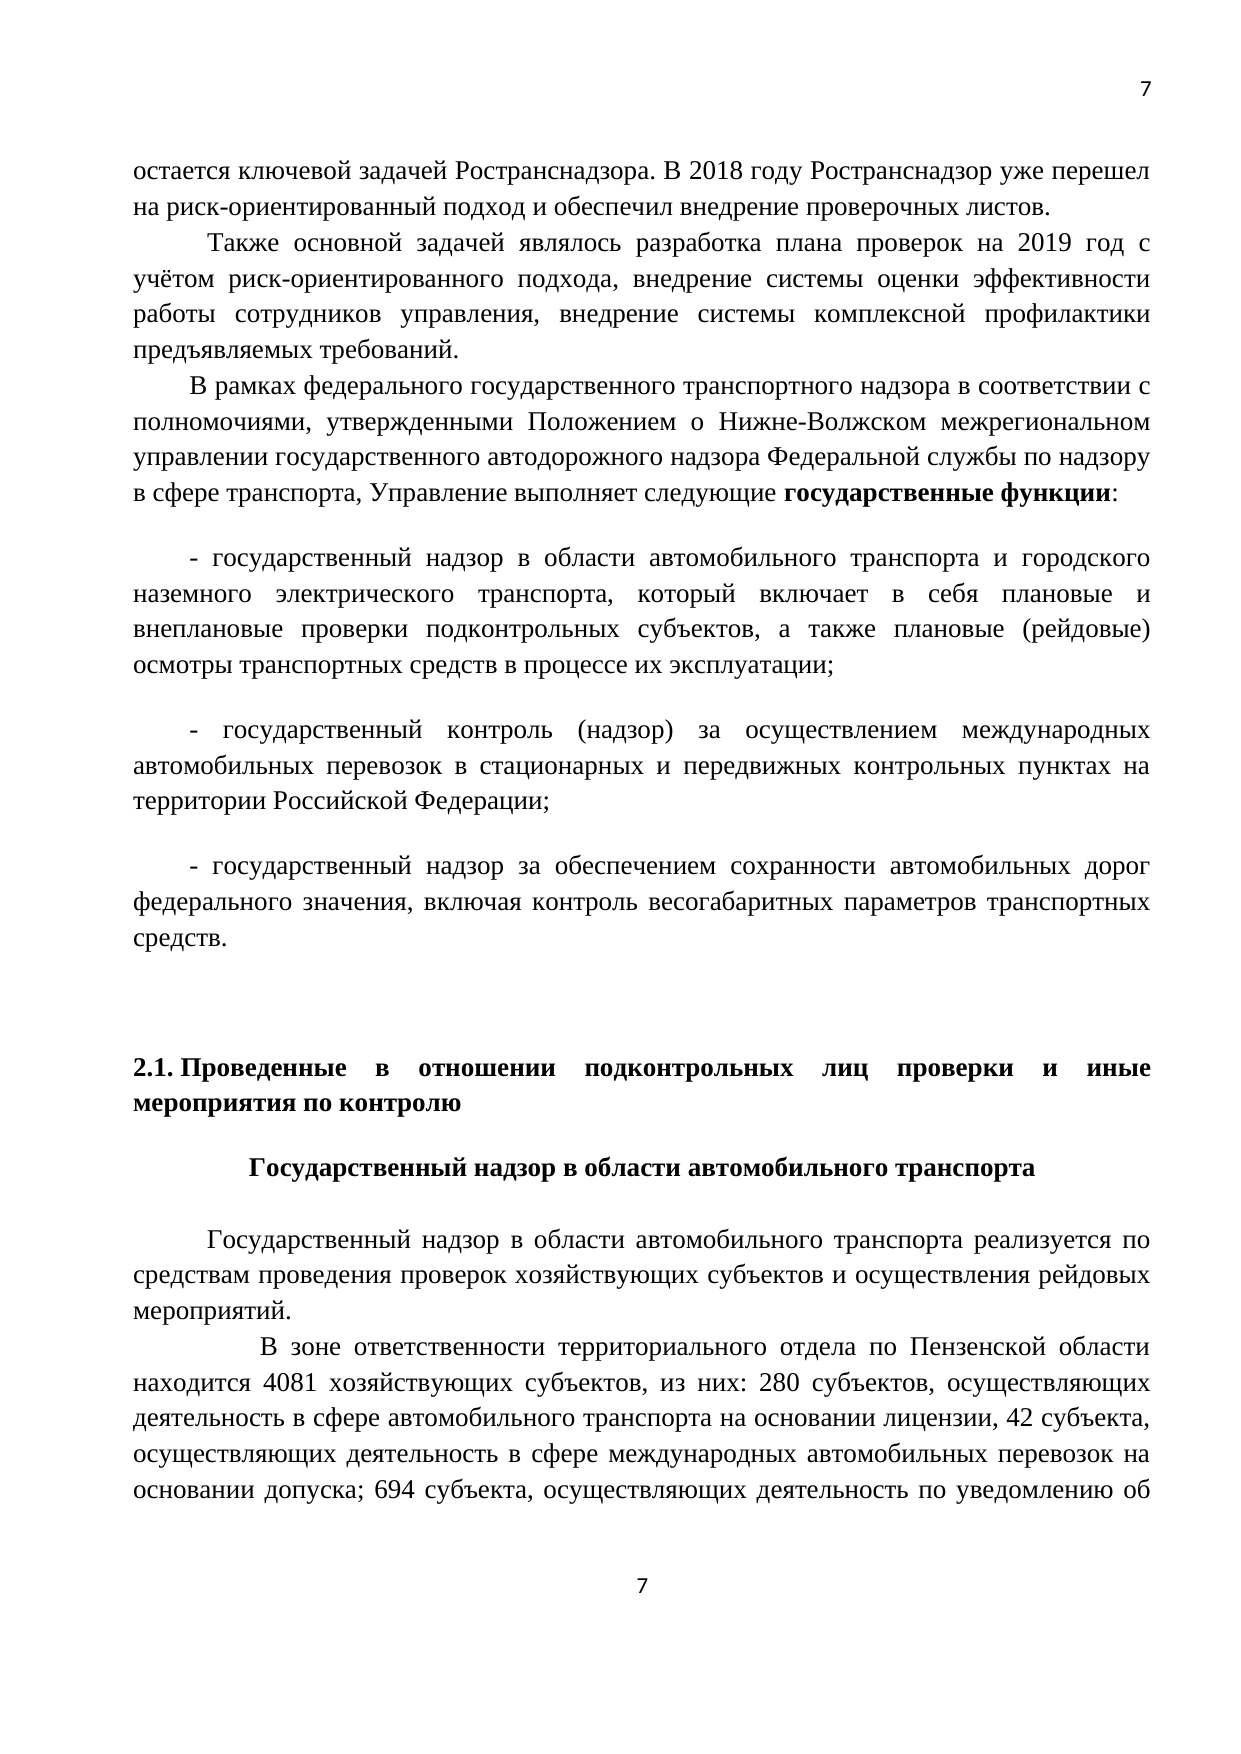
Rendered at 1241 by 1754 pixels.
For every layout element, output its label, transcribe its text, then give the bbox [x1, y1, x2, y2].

text - государственный контроль (надзор) за осуществлением международных автомобильных перевозок в стационарных и передвижных контрольных пунктах на территории Российской Федерации; [133, 713, 1152, 816]
text - государственный надзор в области автомобильного транспорта и городского наземного электрического транспорта, который включает в себя плановые и внеплановые проверки подконтрольных субъектов, а также плановые (рейдовые) осмотры транспортных средств в процессе их эксплуатации; [133, 541, 1152, 679]
text Государственный надзор в области автомобильного транспорта [133, 1151, 1152, 1182]
text - государственный надзор за обеспечением сохранности автомобильных дорог федерального значения, включая контроль весогабаритных параметров транспортных средств. [133, 849, 1152, 952]
text Государственный надзор в области автомобильного транспорта реализуется по средствам проведения проверок хозяйствующих субъектов и осуществления рейдовых мероприятий. [133, 1223, 1152, 1325]
text 2.1. Проведенные в отношении подконтрольных лиц проверки и иные мероприятия по контролю [133, 1051, 1152, 1117]
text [133, 154, 1152, 221]
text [133, 1330, 1152, 1504]
text Также основной задачей являлось разработка плана проверок на 2019 год с учётом риск-ориентированного подхода, внедрение системы оценки эффективности работы сотрудников управления, внедрение системы комплексной профилактики предъявляемых требований. [133, 226, 1152, 364]
text В рамках федерального государственного транспортного надзора в соответствии с полномочиями, утвержденными Положением о Нижне-Волжском межрегиональном управлении государственного автодорожного надзора Федеральной службы по надзору в сфере транспорта, Управление выполняет следующие государственные функции: [133, 369, 1152, 507]
